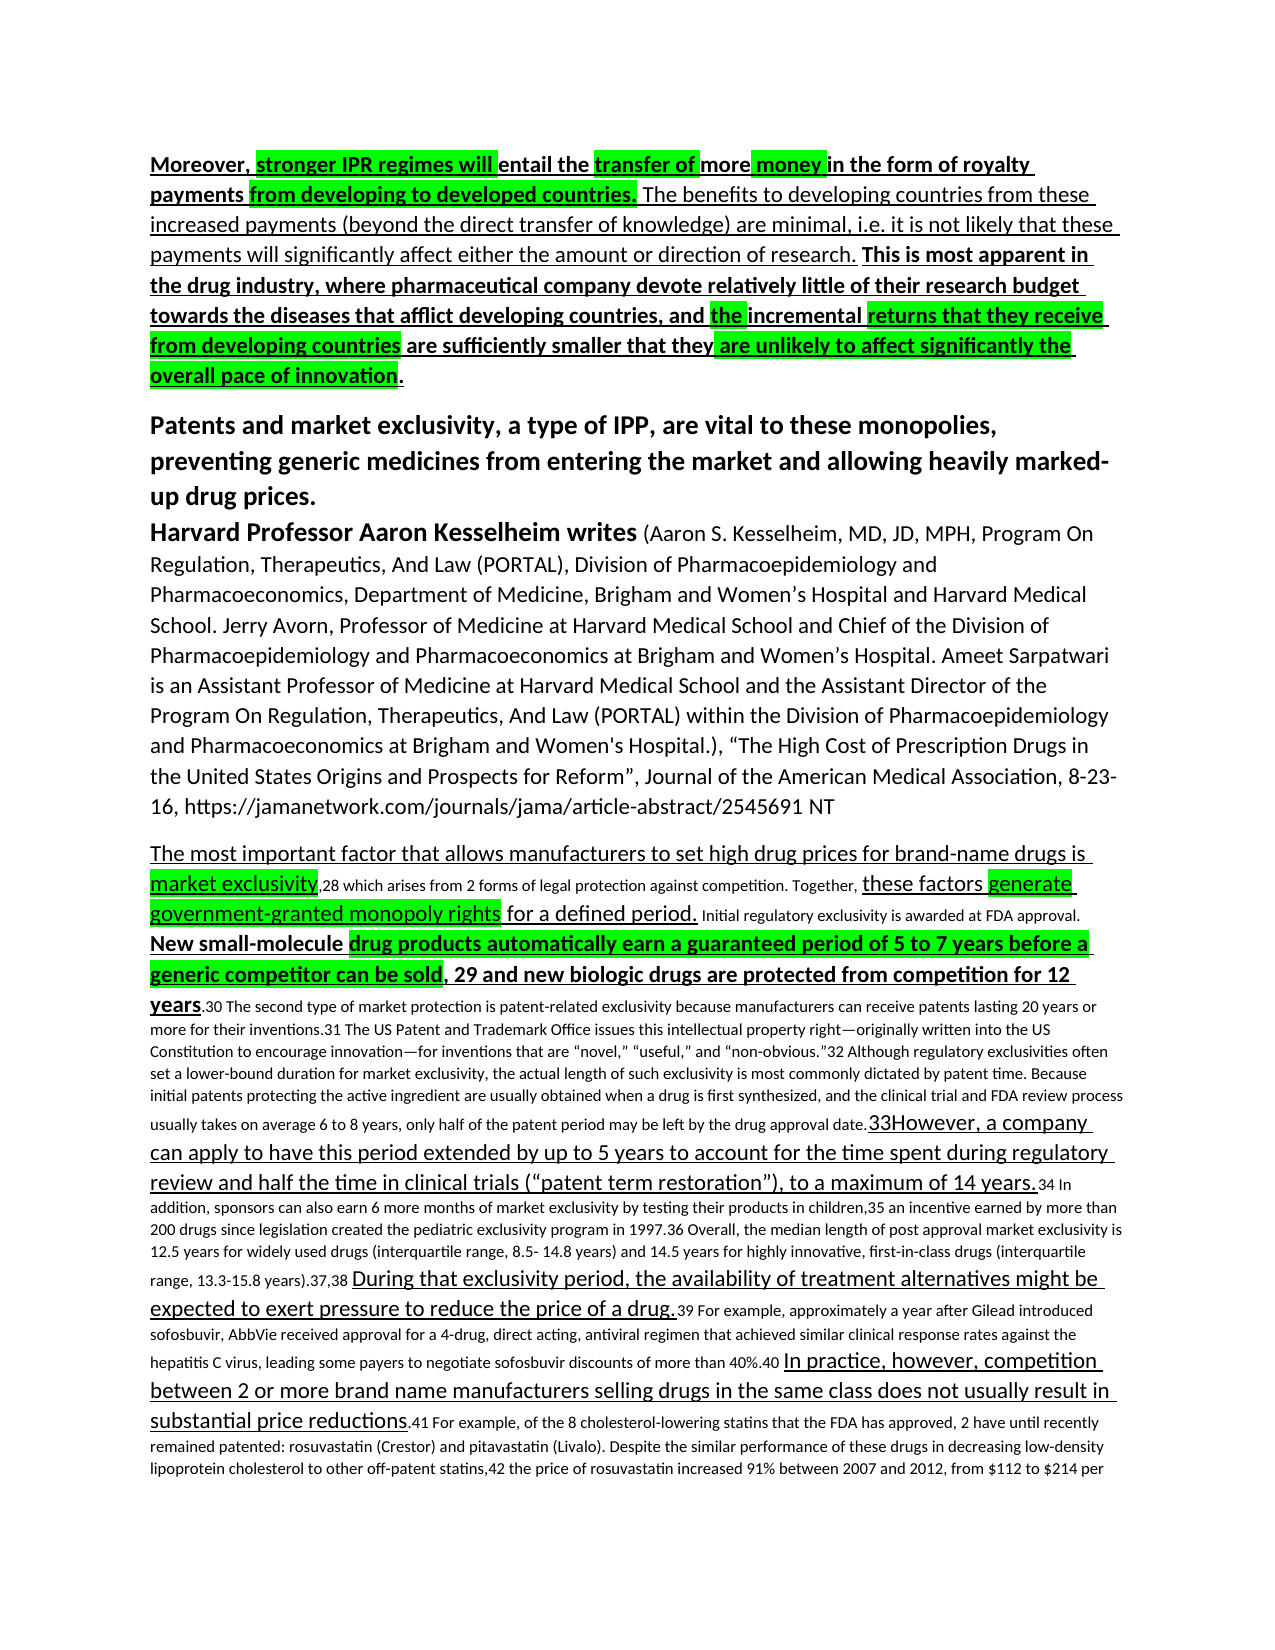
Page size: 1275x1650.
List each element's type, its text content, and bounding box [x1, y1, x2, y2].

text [150, 839, 1125, 1478]
subtitle Patents and market exclusivity, a type of IPP, are vital to these monopolies, preventing generic medicines from entering the market and allowing heavily marked-up drug prices. [150, 408, 1125, 513]
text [150, 150, 1125, 389]
text Harvard Professor Aaron Kesselheim writes (Aaron S. Kesselheim, MD, JD, MPH, Program On Regulation, Therapeutics, And Law (PORTAL), Division of Pharmacoepidemiology and Pharmacoeconomics, Department of Medicine, Brigham and Women’s Hospital and Harvard Medical School. Jerry Avorn, Professor of Medicine at Harvard Medical School and Chief of the Division of Pharmacoepidemiology and Pharmacoeconomics at Brigham and Women’s Hospital. Ameet Sarpatwari is an Assistant Professor of Medicine at Harvard Medical School and the Assistant Director of the Program On Regulation, Therapeutics, And Law (PORTAL) within the Division of Pharmacoepidemiology and Pharmacoeconomics at Brigham and Women's Hospital.), “The High Cost of Prescription Drugs in the United States Origins and Prospects for Reform”, Journal of the American Medical Association, 8-23-16, https://jamanetwork.com/journals/jama/article-abstract/2545691 NT [150, 515, 1125, 820]
